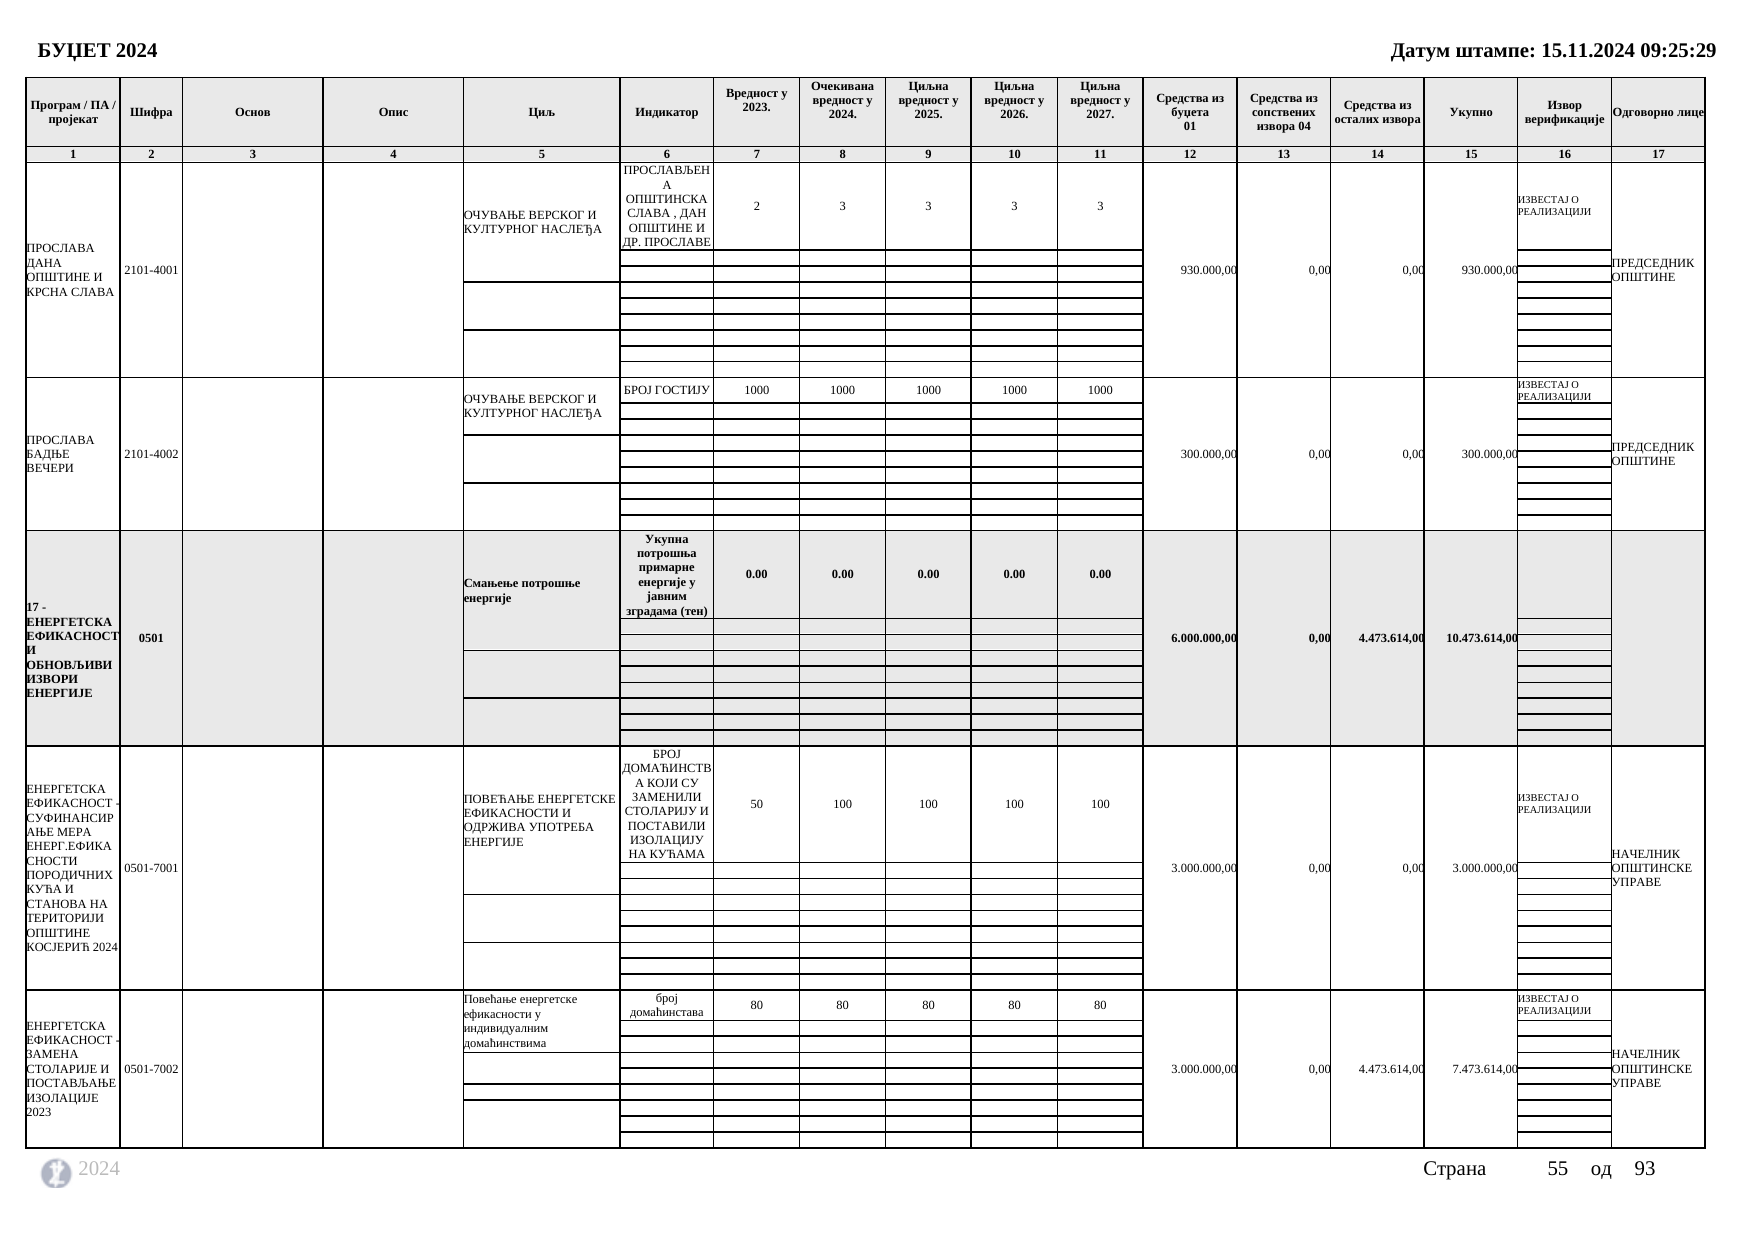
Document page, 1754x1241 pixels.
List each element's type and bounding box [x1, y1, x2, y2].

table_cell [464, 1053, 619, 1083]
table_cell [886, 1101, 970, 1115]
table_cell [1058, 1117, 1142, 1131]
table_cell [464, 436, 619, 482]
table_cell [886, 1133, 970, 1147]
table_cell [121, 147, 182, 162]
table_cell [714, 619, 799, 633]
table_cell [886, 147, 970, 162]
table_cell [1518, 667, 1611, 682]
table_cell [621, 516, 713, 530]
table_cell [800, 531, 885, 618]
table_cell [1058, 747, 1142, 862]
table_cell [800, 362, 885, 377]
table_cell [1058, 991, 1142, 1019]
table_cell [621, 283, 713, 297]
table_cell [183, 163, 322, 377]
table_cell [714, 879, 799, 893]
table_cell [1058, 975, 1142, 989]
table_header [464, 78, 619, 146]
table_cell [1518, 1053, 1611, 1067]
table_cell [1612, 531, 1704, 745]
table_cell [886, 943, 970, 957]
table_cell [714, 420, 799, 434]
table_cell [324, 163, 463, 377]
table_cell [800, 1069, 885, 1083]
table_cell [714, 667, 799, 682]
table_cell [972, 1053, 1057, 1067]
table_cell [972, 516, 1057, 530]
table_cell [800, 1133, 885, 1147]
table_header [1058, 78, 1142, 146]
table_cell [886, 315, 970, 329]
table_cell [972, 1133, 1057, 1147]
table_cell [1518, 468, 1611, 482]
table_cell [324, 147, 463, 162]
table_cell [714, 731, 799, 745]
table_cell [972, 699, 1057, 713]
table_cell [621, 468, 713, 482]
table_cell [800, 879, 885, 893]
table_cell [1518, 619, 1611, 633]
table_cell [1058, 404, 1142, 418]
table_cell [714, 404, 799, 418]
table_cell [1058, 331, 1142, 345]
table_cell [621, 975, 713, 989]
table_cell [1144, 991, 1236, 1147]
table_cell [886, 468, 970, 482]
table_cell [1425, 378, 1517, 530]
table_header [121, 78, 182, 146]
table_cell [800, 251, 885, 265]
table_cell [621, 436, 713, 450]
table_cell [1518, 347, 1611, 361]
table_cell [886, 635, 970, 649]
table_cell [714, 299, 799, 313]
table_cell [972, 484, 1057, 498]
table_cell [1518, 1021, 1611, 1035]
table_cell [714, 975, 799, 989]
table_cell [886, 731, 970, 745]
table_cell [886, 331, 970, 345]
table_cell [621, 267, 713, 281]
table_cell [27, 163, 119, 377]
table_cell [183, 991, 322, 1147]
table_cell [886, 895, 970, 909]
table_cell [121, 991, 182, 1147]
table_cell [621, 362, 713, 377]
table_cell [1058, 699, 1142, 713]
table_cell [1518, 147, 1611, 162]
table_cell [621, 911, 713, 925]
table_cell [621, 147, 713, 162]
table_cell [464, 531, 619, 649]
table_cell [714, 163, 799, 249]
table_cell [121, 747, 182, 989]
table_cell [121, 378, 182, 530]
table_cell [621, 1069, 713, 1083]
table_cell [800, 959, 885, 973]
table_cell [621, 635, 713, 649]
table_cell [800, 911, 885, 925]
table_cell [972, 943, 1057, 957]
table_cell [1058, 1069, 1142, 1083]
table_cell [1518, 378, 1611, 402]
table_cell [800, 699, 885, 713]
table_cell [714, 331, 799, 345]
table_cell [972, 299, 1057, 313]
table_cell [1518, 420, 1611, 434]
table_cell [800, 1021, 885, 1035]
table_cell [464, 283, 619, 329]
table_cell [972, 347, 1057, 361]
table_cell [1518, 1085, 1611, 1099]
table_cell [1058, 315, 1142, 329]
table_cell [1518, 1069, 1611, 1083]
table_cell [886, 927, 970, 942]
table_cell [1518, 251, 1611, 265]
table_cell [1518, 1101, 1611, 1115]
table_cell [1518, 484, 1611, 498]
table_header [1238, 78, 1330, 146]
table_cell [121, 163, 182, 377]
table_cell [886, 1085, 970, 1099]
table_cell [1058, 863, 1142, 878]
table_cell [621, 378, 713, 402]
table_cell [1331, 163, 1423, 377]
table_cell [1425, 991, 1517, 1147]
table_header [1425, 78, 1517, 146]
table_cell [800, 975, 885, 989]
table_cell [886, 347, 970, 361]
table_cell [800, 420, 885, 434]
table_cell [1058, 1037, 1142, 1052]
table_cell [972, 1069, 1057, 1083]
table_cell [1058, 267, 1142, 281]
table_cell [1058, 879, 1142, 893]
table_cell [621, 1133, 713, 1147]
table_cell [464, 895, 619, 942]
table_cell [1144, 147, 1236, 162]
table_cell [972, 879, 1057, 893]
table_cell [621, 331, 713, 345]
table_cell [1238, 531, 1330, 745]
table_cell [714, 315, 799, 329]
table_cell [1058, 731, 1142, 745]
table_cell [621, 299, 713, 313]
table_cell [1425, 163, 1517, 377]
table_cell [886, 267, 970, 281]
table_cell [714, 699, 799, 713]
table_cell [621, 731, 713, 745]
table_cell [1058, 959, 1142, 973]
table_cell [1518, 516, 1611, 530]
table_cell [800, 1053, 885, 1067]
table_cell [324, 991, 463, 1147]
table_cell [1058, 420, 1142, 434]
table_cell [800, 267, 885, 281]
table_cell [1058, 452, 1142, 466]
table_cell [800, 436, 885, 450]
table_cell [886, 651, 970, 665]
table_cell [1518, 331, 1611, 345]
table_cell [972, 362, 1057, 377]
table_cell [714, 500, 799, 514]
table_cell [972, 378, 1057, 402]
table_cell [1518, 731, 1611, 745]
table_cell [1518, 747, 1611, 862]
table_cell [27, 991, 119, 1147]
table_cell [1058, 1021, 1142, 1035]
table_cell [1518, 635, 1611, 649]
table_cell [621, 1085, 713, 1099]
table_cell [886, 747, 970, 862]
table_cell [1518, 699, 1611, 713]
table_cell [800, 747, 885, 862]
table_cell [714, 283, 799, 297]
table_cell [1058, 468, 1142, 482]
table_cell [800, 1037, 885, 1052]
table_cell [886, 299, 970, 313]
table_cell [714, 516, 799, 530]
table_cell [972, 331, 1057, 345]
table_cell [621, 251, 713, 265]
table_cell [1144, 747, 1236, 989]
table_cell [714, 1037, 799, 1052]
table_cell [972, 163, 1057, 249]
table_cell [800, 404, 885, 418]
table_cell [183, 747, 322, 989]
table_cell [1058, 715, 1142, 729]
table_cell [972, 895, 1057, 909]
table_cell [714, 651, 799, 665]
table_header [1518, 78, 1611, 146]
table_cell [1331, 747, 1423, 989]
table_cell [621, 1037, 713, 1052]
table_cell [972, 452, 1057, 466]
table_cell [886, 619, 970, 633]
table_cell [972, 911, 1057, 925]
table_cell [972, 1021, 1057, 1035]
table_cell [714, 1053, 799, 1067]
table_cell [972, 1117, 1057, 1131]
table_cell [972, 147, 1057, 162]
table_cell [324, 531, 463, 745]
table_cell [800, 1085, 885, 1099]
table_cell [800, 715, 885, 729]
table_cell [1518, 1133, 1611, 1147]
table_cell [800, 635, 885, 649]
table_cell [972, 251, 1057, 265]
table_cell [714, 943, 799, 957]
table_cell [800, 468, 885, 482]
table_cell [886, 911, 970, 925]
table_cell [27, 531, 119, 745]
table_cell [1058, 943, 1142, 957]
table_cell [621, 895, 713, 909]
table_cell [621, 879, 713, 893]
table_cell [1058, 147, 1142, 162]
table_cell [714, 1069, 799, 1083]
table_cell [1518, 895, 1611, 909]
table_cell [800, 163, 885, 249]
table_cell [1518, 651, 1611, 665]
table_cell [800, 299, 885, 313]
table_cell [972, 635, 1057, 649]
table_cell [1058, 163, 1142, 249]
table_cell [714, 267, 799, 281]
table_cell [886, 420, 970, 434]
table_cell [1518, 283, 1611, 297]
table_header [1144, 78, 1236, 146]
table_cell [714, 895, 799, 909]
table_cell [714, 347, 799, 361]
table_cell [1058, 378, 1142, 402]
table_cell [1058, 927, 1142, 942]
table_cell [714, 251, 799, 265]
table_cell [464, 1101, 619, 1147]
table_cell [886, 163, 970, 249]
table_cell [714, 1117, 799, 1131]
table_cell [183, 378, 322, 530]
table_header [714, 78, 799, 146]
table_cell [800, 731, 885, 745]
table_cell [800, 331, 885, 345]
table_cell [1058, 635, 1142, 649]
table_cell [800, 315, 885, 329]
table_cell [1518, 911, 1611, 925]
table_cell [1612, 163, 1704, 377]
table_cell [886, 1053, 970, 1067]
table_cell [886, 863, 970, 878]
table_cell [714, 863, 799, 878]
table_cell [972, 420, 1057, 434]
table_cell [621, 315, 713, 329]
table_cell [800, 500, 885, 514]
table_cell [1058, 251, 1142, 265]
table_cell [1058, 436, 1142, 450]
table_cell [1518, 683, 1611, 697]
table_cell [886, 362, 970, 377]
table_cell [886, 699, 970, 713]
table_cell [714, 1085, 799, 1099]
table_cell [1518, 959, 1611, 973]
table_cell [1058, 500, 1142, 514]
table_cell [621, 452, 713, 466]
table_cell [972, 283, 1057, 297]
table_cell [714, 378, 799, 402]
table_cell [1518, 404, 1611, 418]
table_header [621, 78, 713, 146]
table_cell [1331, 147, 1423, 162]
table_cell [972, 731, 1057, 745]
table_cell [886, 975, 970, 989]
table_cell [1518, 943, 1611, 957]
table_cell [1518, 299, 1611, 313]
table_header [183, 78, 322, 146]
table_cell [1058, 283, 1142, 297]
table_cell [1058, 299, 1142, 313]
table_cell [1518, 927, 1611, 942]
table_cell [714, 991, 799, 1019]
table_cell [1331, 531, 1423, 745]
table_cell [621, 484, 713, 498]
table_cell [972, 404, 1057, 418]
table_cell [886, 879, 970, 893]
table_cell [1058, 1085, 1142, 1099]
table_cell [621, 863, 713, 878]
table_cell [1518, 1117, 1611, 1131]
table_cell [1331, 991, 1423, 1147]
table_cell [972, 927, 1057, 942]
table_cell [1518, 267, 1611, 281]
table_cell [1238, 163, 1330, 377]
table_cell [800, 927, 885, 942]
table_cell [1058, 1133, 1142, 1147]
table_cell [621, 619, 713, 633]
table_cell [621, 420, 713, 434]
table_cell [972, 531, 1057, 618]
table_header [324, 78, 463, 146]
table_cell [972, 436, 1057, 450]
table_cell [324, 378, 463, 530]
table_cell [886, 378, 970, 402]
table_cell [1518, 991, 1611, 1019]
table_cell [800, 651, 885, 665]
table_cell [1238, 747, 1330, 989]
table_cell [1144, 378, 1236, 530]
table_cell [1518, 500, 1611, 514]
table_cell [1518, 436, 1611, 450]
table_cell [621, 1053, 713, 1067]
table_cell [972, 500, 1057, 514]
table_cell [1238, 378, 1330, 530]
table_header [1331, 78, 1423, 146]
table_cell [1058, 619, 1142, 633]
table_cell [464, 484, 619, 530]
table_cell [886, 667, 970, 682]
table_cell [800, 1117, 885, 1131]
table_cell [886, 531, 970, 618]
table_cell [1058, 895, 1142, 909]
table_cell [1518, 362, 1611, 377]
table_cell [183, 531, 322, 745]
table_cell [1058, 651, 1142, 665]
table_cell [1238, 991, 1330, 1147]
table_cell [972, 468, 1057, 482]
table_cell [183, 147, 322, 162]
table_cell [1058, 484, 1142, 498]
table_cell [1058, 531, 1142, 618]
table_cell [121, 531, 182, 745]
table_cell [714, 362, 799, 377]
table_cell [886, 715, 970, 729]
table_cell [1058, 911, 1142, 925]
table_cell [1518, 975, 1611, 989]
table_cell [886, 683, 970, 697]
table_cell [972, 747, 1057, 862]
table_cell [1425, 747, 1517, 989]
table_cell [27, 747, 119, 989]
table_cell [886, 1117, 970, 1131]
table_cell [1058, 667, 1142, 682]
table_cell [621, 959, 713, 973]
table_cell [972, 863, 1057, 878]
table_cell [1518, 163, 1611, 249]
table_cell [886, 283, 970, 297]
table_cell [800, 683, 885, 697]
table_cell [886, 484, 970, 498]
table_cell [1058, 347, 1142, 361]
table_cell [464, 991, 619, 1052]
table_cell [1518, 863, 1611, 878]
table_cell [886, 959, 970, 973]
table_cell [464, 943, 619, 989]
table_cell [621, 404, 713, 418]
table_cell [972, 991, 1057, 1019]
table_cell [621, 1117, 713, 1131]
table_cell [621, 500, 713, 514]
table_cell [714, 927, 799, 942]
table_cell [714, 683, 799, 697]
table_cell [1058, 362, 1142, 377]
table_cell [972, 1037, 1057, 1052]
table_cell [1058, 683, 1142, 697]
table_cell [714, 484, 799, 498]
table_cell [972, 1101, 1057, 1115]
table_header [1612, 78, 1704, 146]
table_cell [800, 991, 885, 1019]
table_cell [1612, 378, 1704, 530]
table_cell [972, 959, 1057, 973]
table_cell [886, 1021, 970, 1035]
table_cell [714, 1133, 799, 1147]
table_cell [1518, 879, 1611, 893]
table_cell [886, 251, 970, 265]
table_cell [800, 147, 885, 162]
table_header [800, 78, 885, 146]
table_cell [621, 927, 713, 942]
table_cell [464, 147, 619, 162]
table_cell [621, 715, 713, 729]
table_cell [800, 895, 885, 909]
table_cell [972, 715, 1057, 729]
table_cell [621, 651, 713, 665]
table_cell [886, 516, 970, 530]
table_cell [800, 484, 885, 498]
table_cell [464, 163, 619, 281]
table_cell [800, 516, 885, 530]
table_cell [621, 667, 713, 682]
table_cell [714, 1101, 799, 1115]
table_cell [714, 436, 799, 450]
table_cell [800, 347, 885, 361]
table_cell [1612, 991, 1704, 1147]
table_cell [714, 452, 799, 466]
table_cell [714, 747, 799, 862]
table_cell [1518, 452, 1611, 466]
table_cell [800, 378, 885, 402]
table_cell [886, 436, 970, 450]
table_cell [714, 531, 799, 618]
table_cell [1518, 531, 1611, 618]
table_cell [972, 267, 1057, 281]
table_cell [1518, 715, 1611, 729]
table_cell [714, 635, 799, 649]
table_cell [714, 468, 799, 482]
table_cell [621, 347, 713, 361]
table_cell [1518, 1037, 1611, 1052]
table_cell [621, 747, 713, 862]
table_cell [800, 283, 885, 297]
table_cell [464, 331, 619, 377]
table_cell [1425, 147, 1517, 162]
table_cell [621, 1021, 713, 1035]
picture [37, 1155, 75, 1188]
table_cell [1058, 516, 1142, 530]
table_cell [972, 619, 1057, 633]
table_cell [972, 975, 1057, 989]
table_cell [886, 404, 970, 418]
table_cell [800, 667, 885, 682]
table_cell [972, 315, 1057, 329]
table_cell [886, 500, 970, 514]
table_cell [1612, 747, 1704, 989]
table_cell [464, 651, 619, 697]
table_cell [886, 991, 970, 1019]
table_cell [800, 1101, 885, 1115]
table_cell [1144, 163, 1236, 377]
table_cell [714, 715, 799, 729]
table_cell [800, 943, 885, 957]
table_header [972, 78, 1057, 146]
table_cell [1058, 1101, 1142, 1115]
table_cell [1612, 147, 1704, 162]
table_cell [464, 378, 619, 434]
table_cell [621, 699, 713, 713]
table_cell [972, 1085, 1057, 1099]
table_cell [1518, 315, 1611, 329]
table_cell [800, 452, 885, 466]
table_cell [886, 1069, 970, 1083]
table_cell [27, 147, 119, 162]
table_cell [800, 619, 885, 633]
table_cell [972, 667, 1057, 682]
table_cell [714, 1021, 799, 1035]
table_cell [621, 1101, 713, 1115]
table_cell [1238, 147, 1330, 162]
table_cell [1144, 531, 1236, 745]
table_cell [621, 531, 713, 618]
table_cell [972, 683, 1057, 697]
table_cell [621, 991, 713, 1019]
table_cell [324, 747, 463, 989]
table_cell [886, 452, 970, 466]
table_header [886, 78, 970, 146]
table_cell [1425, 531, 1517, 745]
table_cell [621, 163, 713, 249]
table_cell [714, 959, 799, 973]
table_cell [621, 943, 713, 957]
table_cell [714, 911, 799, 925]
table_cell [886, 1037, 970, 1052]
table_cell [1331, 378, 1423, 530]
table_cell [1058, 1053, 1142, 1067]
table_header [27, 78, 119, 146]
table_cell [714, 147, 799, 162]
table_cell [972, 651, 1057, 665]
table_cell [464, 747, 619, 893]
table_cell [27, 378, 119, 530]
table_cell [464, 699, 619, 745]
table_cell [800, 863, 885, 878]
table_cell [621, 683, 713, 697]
